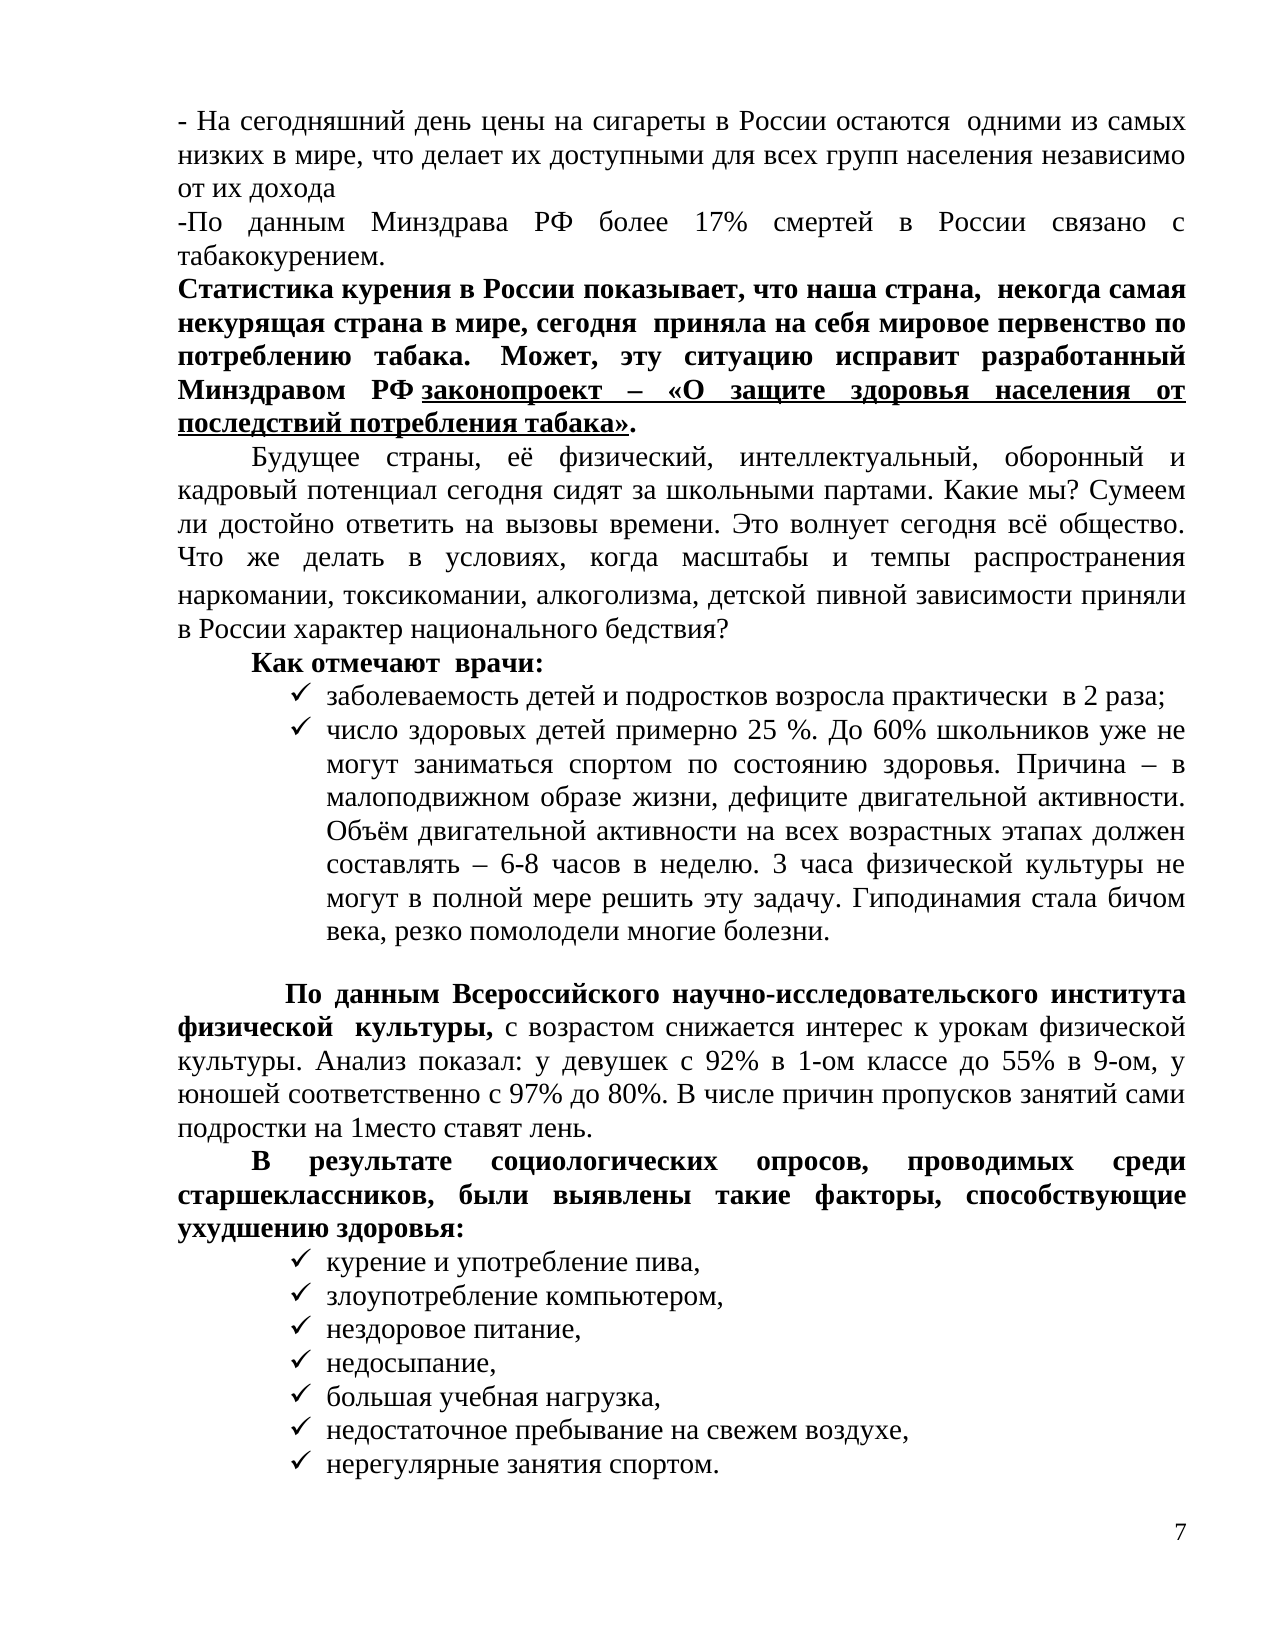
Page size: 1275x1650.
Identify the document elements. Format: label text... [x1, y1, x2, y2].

text Статистика курения в России показывает, что наша страна, некогда самая некурящая страна в мире, сегодня приняла на себя мировое первенство по потреблению табака. Может, эту ситуацию исправит разработанный Минздравом РФ законопроект – «О защите здоровья населения от последствий потребления табака». [177, 271, 1186, 439]
text -По данным Минздрава РФ более 17% смертей в России связано с табакокурением. [177, 204, 1186, 271]
list нерегулярные занятия спортом. [288, 1446, 1186, 1479]
list большая учебная нагрузка, [288, 1379, 1186, 1412]
text Как отмечают врачи: [177, 645, 1186, 678]
list недостаточное пребывание на свежем воздухе, [288, 1412, 1186, 1446]
text - На сегодняшний день цены на сигареты в России остаются одними из самых низких в мире, что делает их доступными для всех групп населения независимо от их дохода [177, 103, 1186, 204]
text Будущее страны, её физический, интеллектуальный, оборонный и кадровый потенциал сегодня сидят за школьными партами. Какие мы? Сумеем ли достойно ответить на вызовы времени. Это волнует сегодня всё общество. Что же делать в условиях, когда масштабы и темпы распространения наркомании, токсикомании, алкоголизма, детской пивной зависимости приняли в России характер национального бедствия? [177, 439, 1186, 645]
list злоупотребление компьютером, [288, 1278, 1186, 1311]
list заболеваемость детей и подростков возросла практически раза; [288, 678, 1186, 712]
list недосыпание, [288, 1345, 1186, 1379]
list курение и употребление пива, [288, 1244, 1186, 1278]
text В результате социологических опросов, проводимых среди старшеклассников, были выявлены такие факторы, способствующие ухудшению здоровья: [177, 1143, 1186, 1244]
text По данным Всероссийского научно-исследовательского института физической культуры, с возрастом снижается интерес к урокам физической культуры. Анализ показал: у девушек с 92% в 1-ом классе до 55% в 9-ом, у юношей соответственно с 97% до 80%. В числе причин пропусков занятий сами подростки на 1место ставят лень. [177, 976, 1186, 1143]
list нездоровое питание, [288, 1311, 1186, 1345]
list число здоровых детей примерно 25 %. До 60% школьников уже не могут заниматься спортом по состоянию здоровья. Причина – в малоподвижном образе жизни, дефиците двигательной активности. Объём двигательной активности на всех возрастных этапах должен составлять – 6-8 часов в неделю. 3 часа физической культуры не могут в полной мере решить эту задачу. Гиподинамия стала бичом века, резко помолодели многие болезни. [288, 712, 1186, 947]
